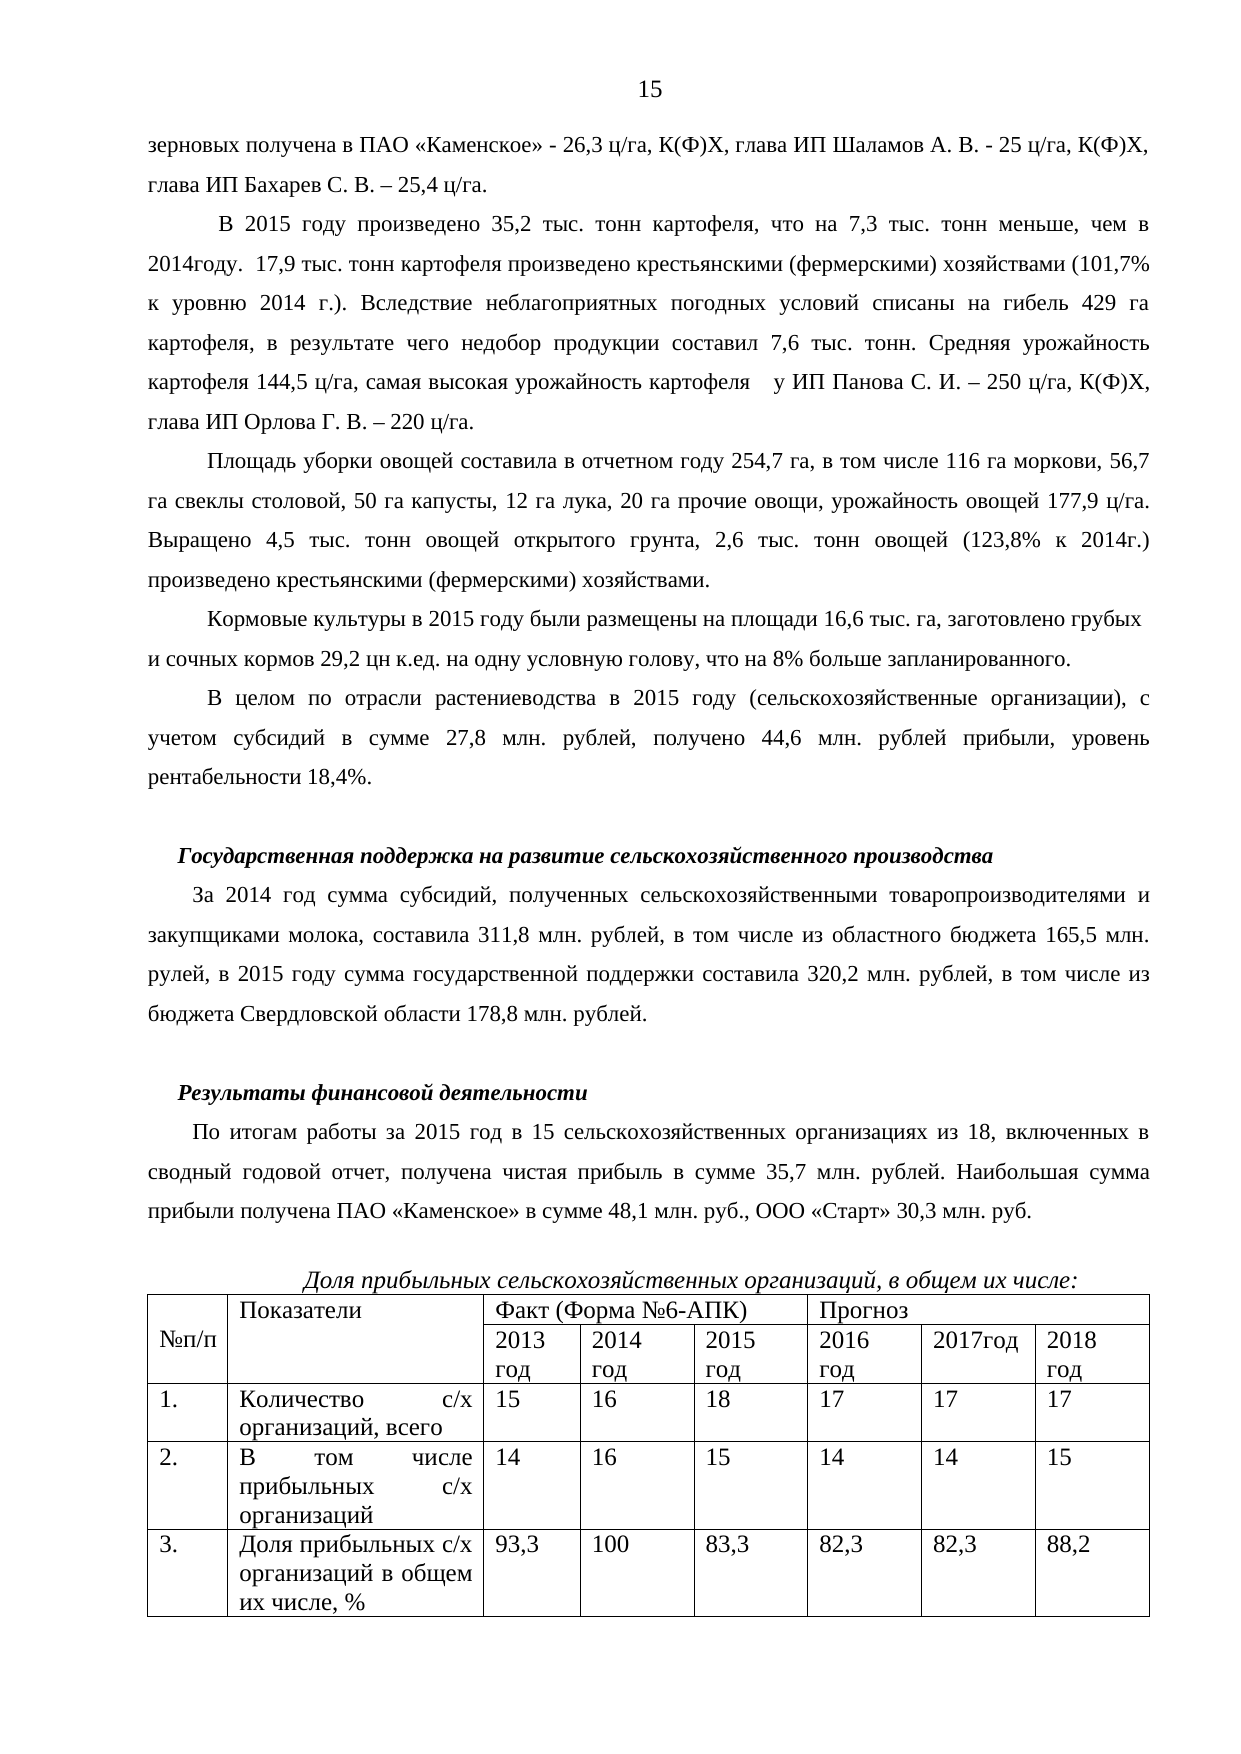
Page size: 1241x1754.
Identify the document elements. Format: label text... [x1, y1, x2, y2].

table_cell 18 [695, 1384, 807, 1441]
table_cell 82,3 [922, 1530, 1035, 1616]
table_cell 17 [922, 1384, 1035, 1441]
table_cell 17 [808, 1384, 921, 1441]
table_cell 15 [695, 1442, 807, 1528]
table_cell 82,3 [808, 1530, 921, 1616]
table_cell 15 [1036, 1442, 1149, 1528]
text В 2015 году произведено 35,2 тыс. тонн картофеля, что на 7,3 тыс. тонн меньше, чем в 2014году. 17,9 тыс. тонн картофеля произведено крестьянскими (фермерскими) хозяйствами (101,7% к уровню 2014 г.). Вследствие неблагоприятных погодных условий списаны на гибель 429 га картофеля, в результате чего недобор продукции составил 7,6 тыс. тонн. Средняя урожайность картофеля 144,5 ц/га, самая высокая урожайность картофеля у ИП Панова С. И. – 250 ц/га, К(Ф)Х, глава ИП Орлова Г. В. – 220 ц/га. [148, 210, 1152, 434]
table_cell 2015 год [695, 1325, 807, 1383]
table_cell 14 [922, 1442, 1035, 1528]
table_cell Доля прибыльных с/х организаций в общем их числе, % [228, 1530, 483, 1616]
text Площадь уборки овощей составила в отчетном году 254,7 га, в том числе 116 га моркови, 56,7 га свеклы столовой, 50 га капусты, 12 га лука, 20 га прочие овощи, урожайность овощей 177,9 ц/га. Выращено 4,5 тыс. тонн овощей открытого грунта, 2,6 тыс. тонн овощей (123,8% к 2014г.) произведено крестьянскими (фермерскими) хозяйствами. [148, 447, 1152, 592]
text Государственная поддержка на развитие сельскохозяйственного производства [177, 842, 1152, 868]
table_header №п/п [148, 1295, 227, 1383]
table_cell 2018 год [1036, 1325, 1149, 1383]
table_cell 2013 год [484, 1325, 580, 1383]
text Результаты финансовой деятельности [177, 1079, 1152, 1105]
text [148, 131, 1152, 197]
table_cell 14 [808, 1442, 921, 1528]
table_cell В том числе прибыльных с/х организаций [228, 1442, 483, 1528]
table_cell 2017год [922, 1325, 1035, 1383]
table_cell 100 [581, 1530, 694, 1616]
table_cell 16 [581, 1384, 694, 1441]
text Кормовые культуры в 2015 году были размещены на площади 16,6 тыс. га, заготовлено грубых и сочных кормов 29,2 цн к.ед. на одну условную голову, что на 8% больше запланированного. [148, 605, 1143, 671]
table_cell 15 [484, 1384, 580, 1441]
table_header Прогноз [808, 1295, 1149, 1324]
table_cell 93,3 [484, 1530, 580, 1616]
table_header Показатели [228, 1295, 483, 1383]
table_cell 1. [148, 1384, 227, 1441]
table_header Факт (Форма №6-АПК) [484, 1295, 807, 1324]
text По итогам работы за 2015 год в 15 сельскохозяйственных организациях из 18, включенных в сводный годовой отчет, получена чистая прибыль в сумме 35,7 млн. рублей. Наибольшая сумма прибыли получена ПАО «Каменское» в сумме 48,1 млн. руб., ООО «Старт» 30,3 млн. руб. [148, 1118, 1152, 1224]
table_cell 17 [1036, 1384, 1149, 1441]
table_cell 16 [581, 1442, 694, 1528]
table_cell 14 [484, 1442, 580, 1528]
table_cell Количество с/х организаций, всего [228, 1384, 483, 1441]
table_cell 2016 год [808, 1325, 921, 1383]
text В целом по отрасли растениеводства в 2015 году (сельскохозяйственные организации), с учетом субсидий в сумме 27,8 млн. рублей, получено 44,6 млн. рублей прибыли, уровень рентабельности 18,4%. [148, 684, 1152, 789]
text За 2014 год сумма субсидий, полученных сельскохозяйственными товаропроизводителями и закупщиками молока, составила 311,8 млн. рублей, в том числе из областного бюджета 165,5 млн. рулей, в 2015 году сумма государственной поддержки составила 320,2 млн. рублей, в том числе из бюджета Свердловской области 178,8 млн. рублей. [148, 881, 1152, 1026]
table_cell 83,3 [695, 1530, 807, 1616]
table_cell 3. [148, 1530, 227, 1616]
table_cell 2. [148, 1442, 227, 1528]
text Доля прибыльных сельскохозяйственных организаций, в общем их числе: [148, 1266, 1152, 1294]
table_cell 88,2 [1036, 1530, 1149, 1616]
table_cell 2014 год [581, 1325, 694, 1383]
